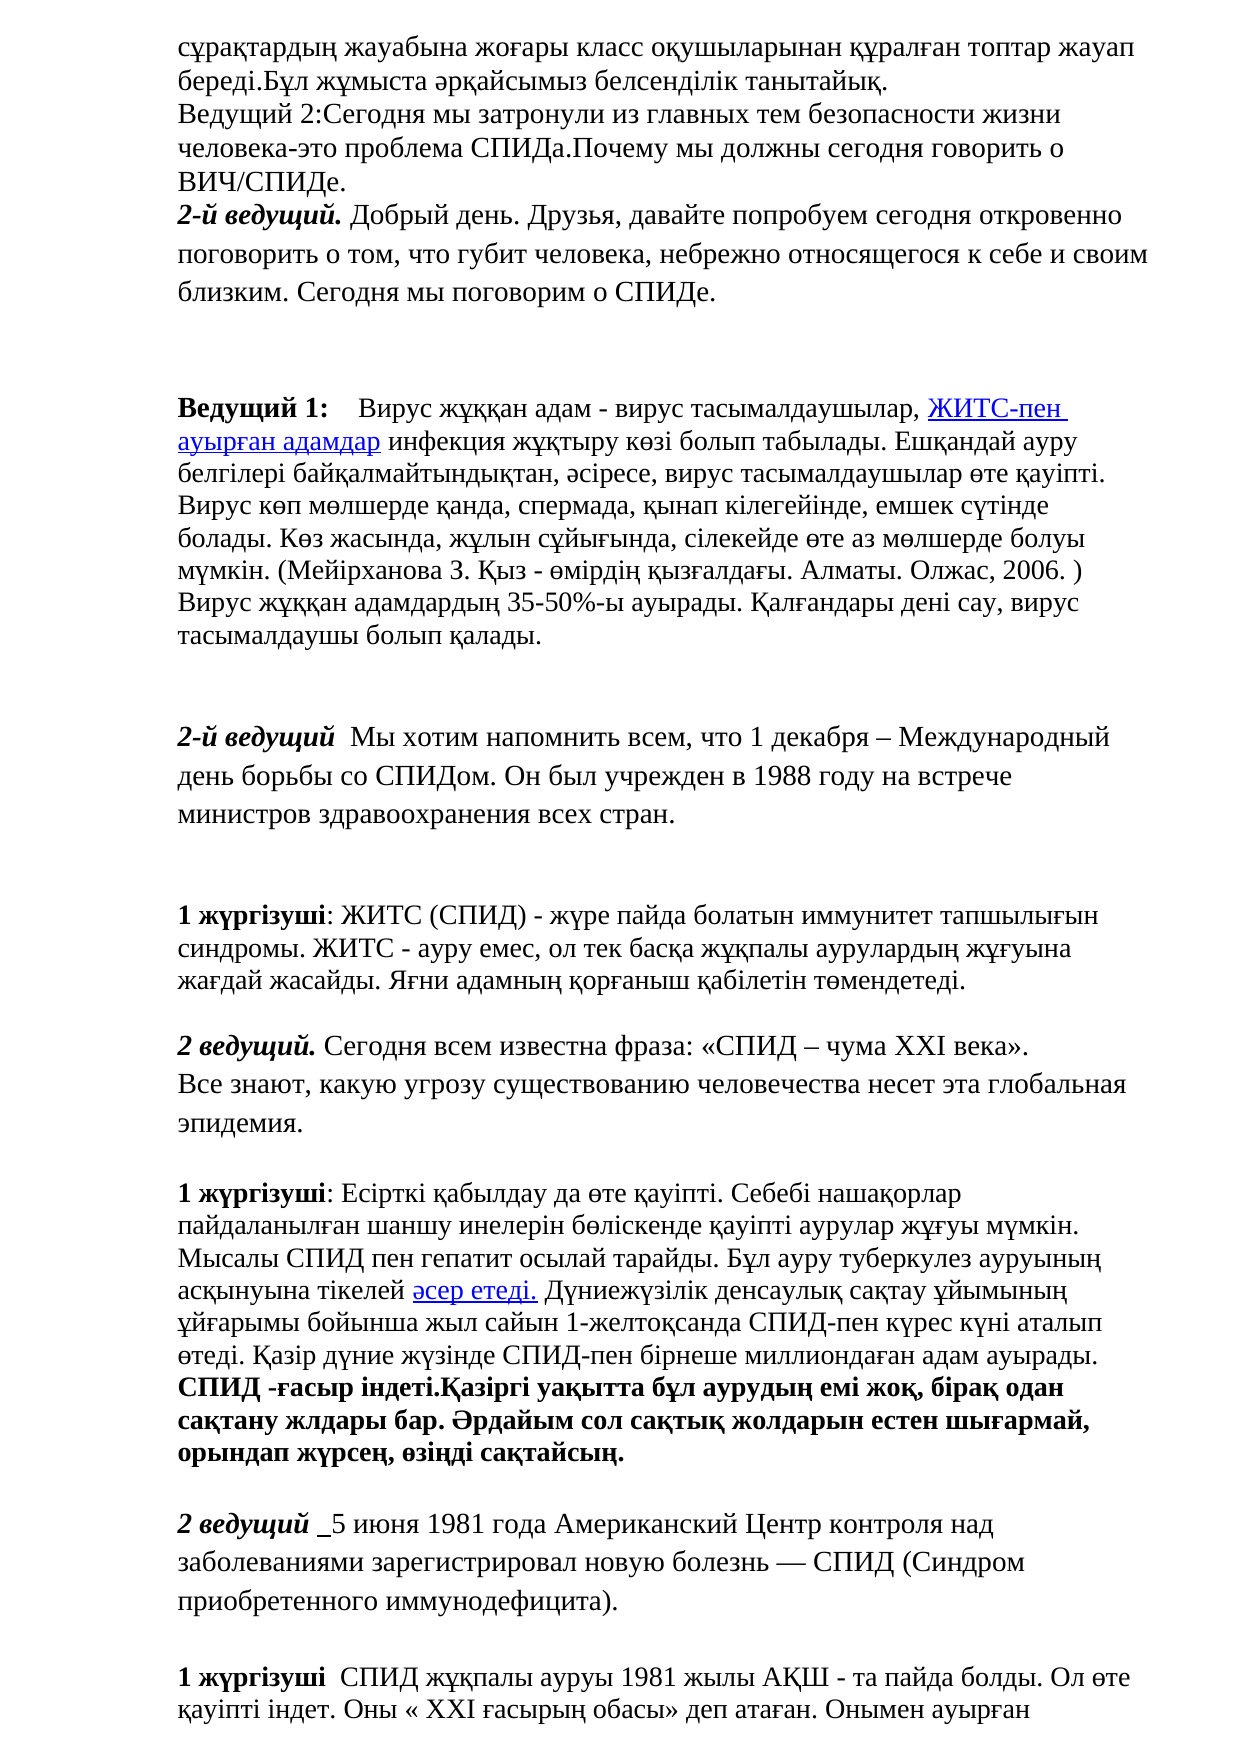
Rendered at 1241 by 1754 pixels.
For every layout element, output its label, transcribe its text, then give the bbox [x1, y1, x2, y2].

text 1 жүргізуші: ЖИТС (СПИД) - жүре пайда болатын иммунитет тапшылығын синдромы. ЖИТС - ауру емес, ол тек басқа жұқпалы аурулардың жұғуына жағдай жасайды. Яғни адамның қорғаныш қабілетін төмендетеді. [177, 898, 1152, 996]
text Все знают, какую угрозу существованию человечества несет эта глобальная эпидемия. [177, 1066, 1152, 1138]
text 2-й ведущий. Добрый день. Друзья, давайте попробуем сегодня откровенно поговорить о том, что губит человека, небрежно относящегося к себе и своим близким. Сегодня мы поговорим о СПИДе. [177, 197, 1152, 308]
text 2-й ведущий Мы хотим напомнить всем, что 1 декабря – Международный день борьбы со СПИДом. Он был учрежден в 1988 году на встрече министров здравоохранения всех стран. [177, 719, 1152, 830]
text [177, 29, 1152, 197]
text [177, 1660, 1152, 1725]
text 1 жүргізуші: Есірткі қабылдау да өте қауіпті. Себебі нашақорлар пайдаланылған шаншу инелерін бөліскенде қауіпті аурулар жұғуы мүмкін. Мысалы СПИД пен гепатит осылай тарайды. Бұл ауру туберкулез ауруының асқынуына тікелей әсер етеді. Дүниежүзілік денсаулық сақтау ұйымының ұйғарымы бойынша жыл сайын 1-желтоқсанда СПИД-пен күрес күні аталып өтеді. Қазір дүние жүзінде СПИД-пен бірнеше миллиондаған адам ауырады. СПИД -ғасыр індеті.Қазіргі уақытта бұл аурудың емі жоқ, бірақ одан сақтану жлдары бар. Әрдайым сол сақтық жолдарын естен шығармай, орындап жүрсең, өзіңді сақтайсың. [177, 1143, 1152, 1467]
text 2 ведущий 5 июня 1981 года Американский Центр контроля над заболеваниями зарегистрировал новую болезнь — СПИД (Синдром приобретенного иммунодефицита). [177, 1506, 1152, 1617]
text Ведущий 1: Вирус жұққан адам - вирус тасымалдаушылар, ЖИТС-пен ауырған адамдар инфекция жұқтыру көзі болып табылады. Ешқандай ауру белгілері байқалмайтындықтан, әсіресе, вирус тасымалдаушылар өте қауіпті. Вирус көп мөлшерде қанда, спермада, қынап кілегейінде, емшек сүтінде болады. Көз жасында, жұлын сұйығында, сілекейде өте аз мөлшерде болуы мүмкін. (Мейірханова З. Қыз - өмірдің қызғалдағы. Алматы. Олжас, 2006. ) Вирус жұққан адамдардың 35-50%-ы ауырады. Қалғандары дені сау, вирус тасымалдаушы болып қалады. [177, 390, 1152, 650]
text 2 ведущий. Сегодня всем известна фраза: «СПИД – чума XXI века». [177, 1028, 1152, 1061]
